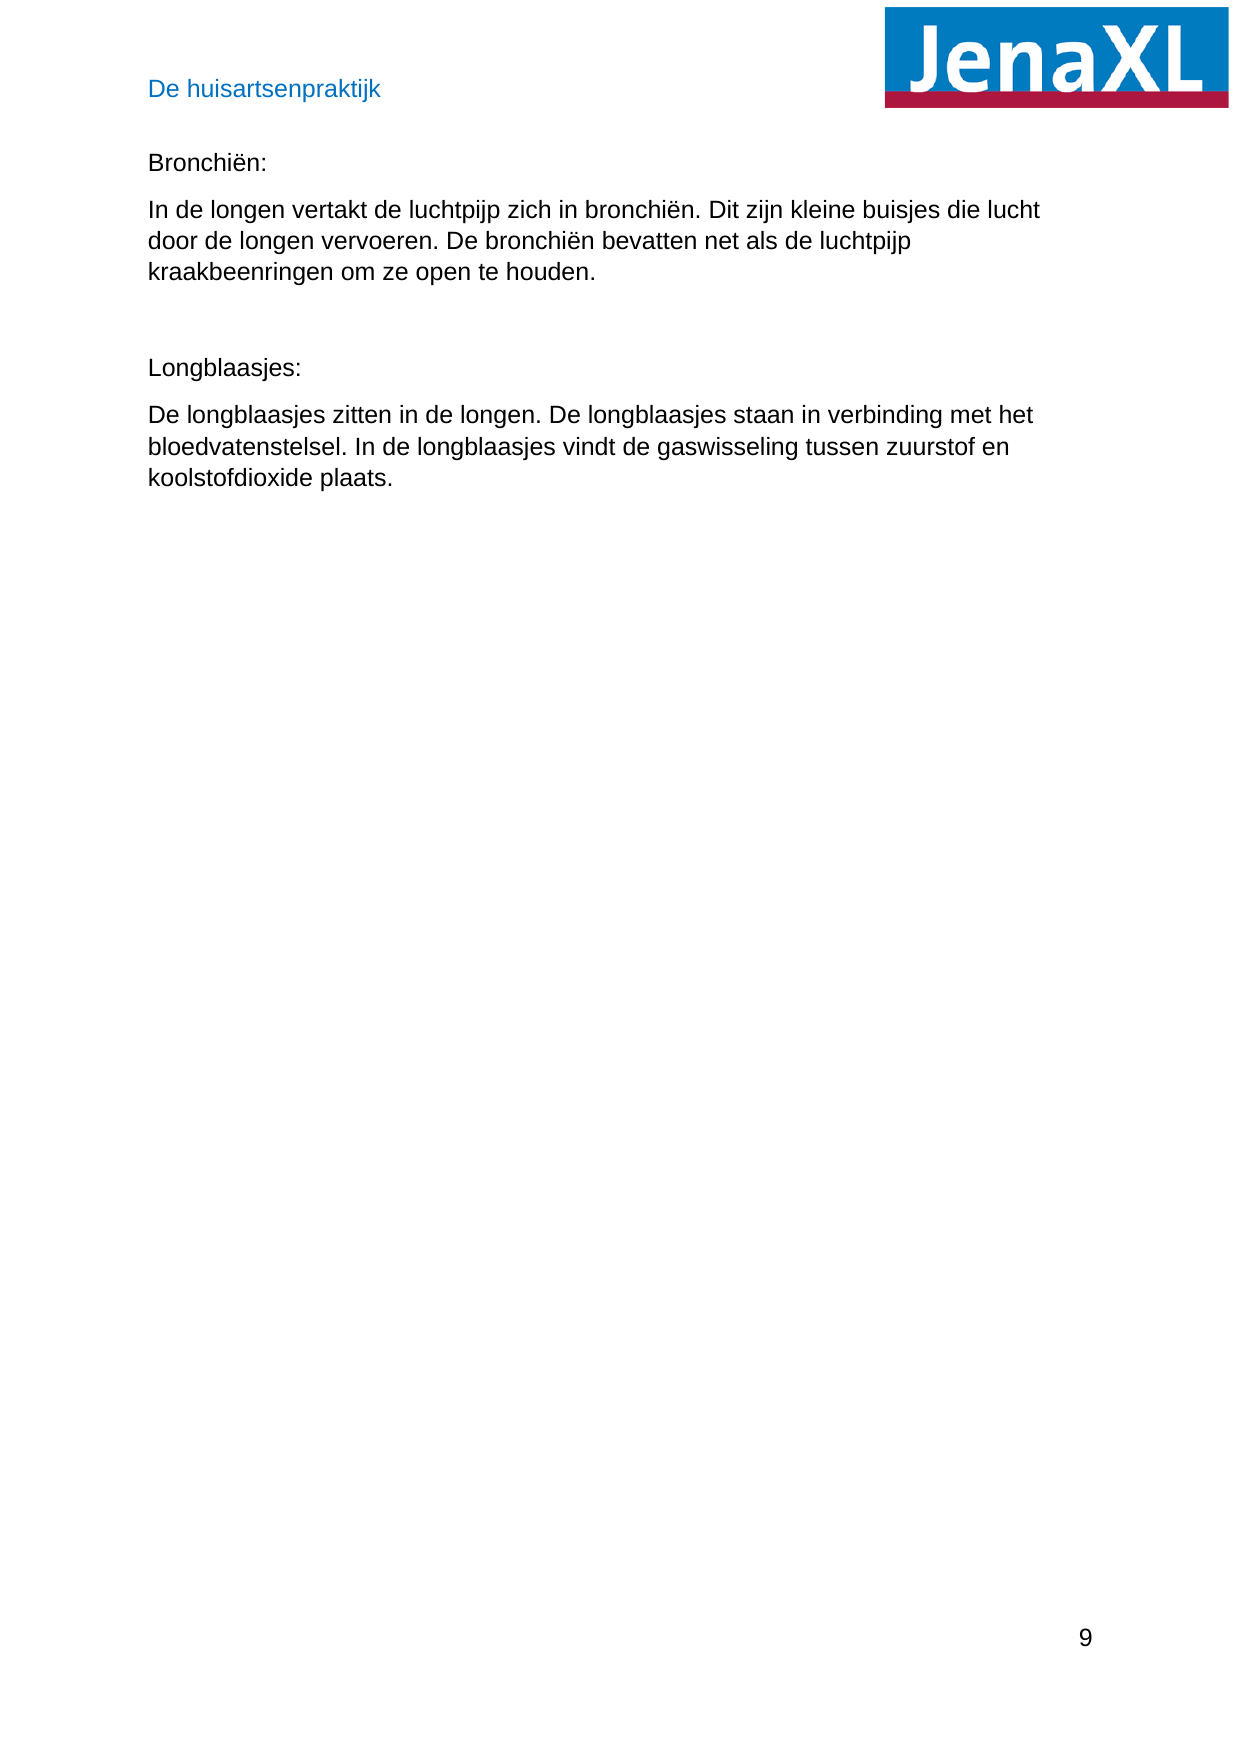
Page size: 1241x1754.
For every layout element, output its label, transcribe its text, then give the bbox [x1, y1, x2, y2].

text Bronchiën: [148, 148, 1093, 176]
text De longblaasjes zitten in de longen. De longblaasjes staan in verbinding met het bloedvatenstelsel. In de longblaasjes vindt de gaswisseling tussen zuurstof en koolstofdioxide plaats. [148, 401, 1093, 491]
text Longblaasjes: [148, 353, 1093, 382]
text In de longen vertakt de luchtpijp zich in bronchiën. Dit zijn kleine buisjes die lucht door de longen vervoeren. De bronchiën bevatten net als de luchtpijp kraakbeenringen om ze open te houden. [148, 195, 1093, 286]
picture [884, 7, 1229, 108]
